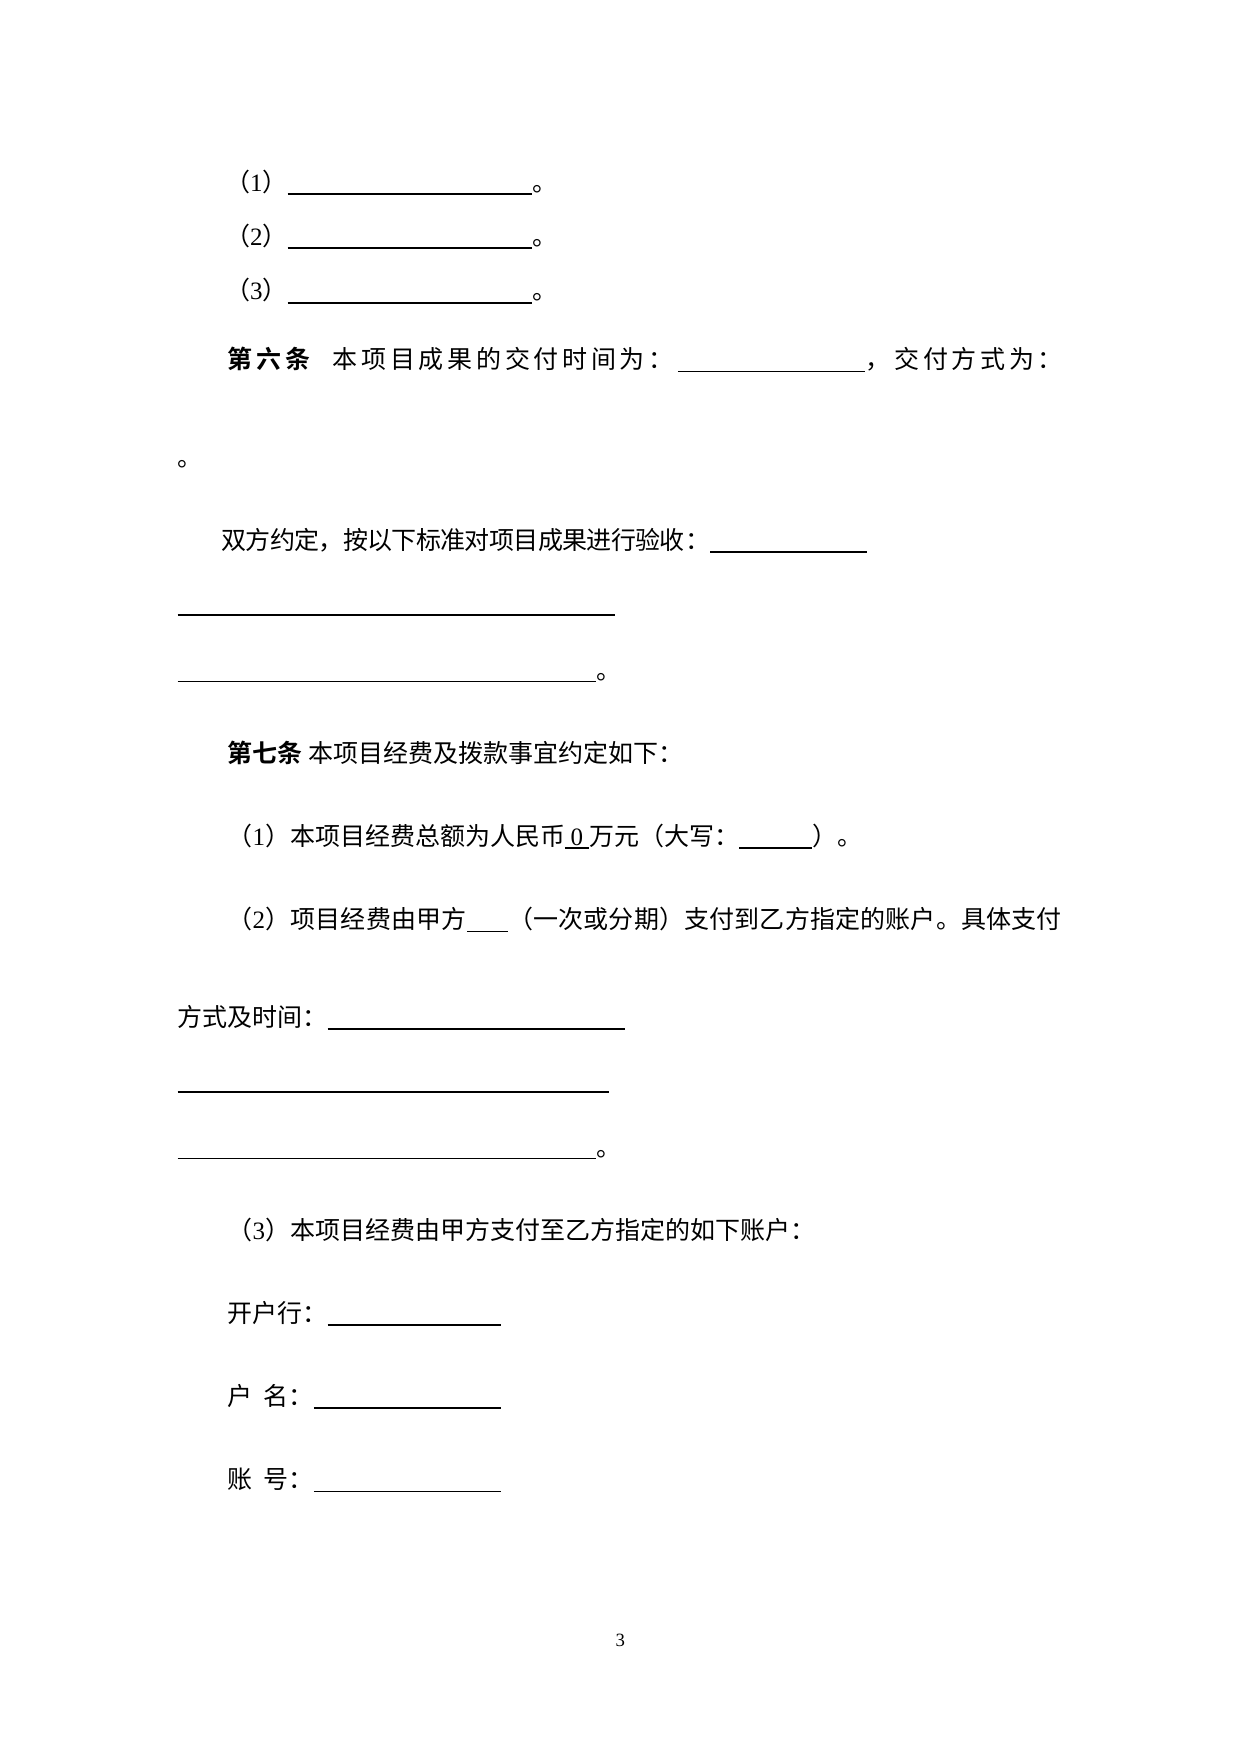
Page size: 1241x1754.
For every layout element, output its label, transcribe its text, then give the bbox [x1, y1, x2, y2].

text （2） 。 [177, 216, 1063, 253]
text 开户行： [177, 1279, 1063, 1344]
text （3）本项目经费由甲方支付至乙方指定的如下账户： [177, 1196, 1063, 1261]
text （2）项目经费由甲方 （一次或分期）支付到乙方指定的账户。具体支付方式及时间： [177, 885, 1063, 1048]
text （1）本项目经费总额为人民币 0 万元（大写： ）。 [177, 802, 1063, 867]
text 账 号： [177, 1445, 1063, 1510]
text 。 [177, 636, 1063, 701]
text 。 [177, 1113, 1063, 1178]
text （1） 。 [177, 162, 1063, 198]
text 第七条 本项目经费及拨款事宜约定如下： [177, 719, 1063, 784]
text 第六条 本项目成果的交付时间为： ，交付方式为： 。 [177, 325, 1063, 488]
text 户 名： [177, 1362, 1063, 1427]
text 双方约定，按以下标准对项目成果进行验收： [177, 506, 1063, 571]
text （3） 。 [177, 271, 1063, 307]
